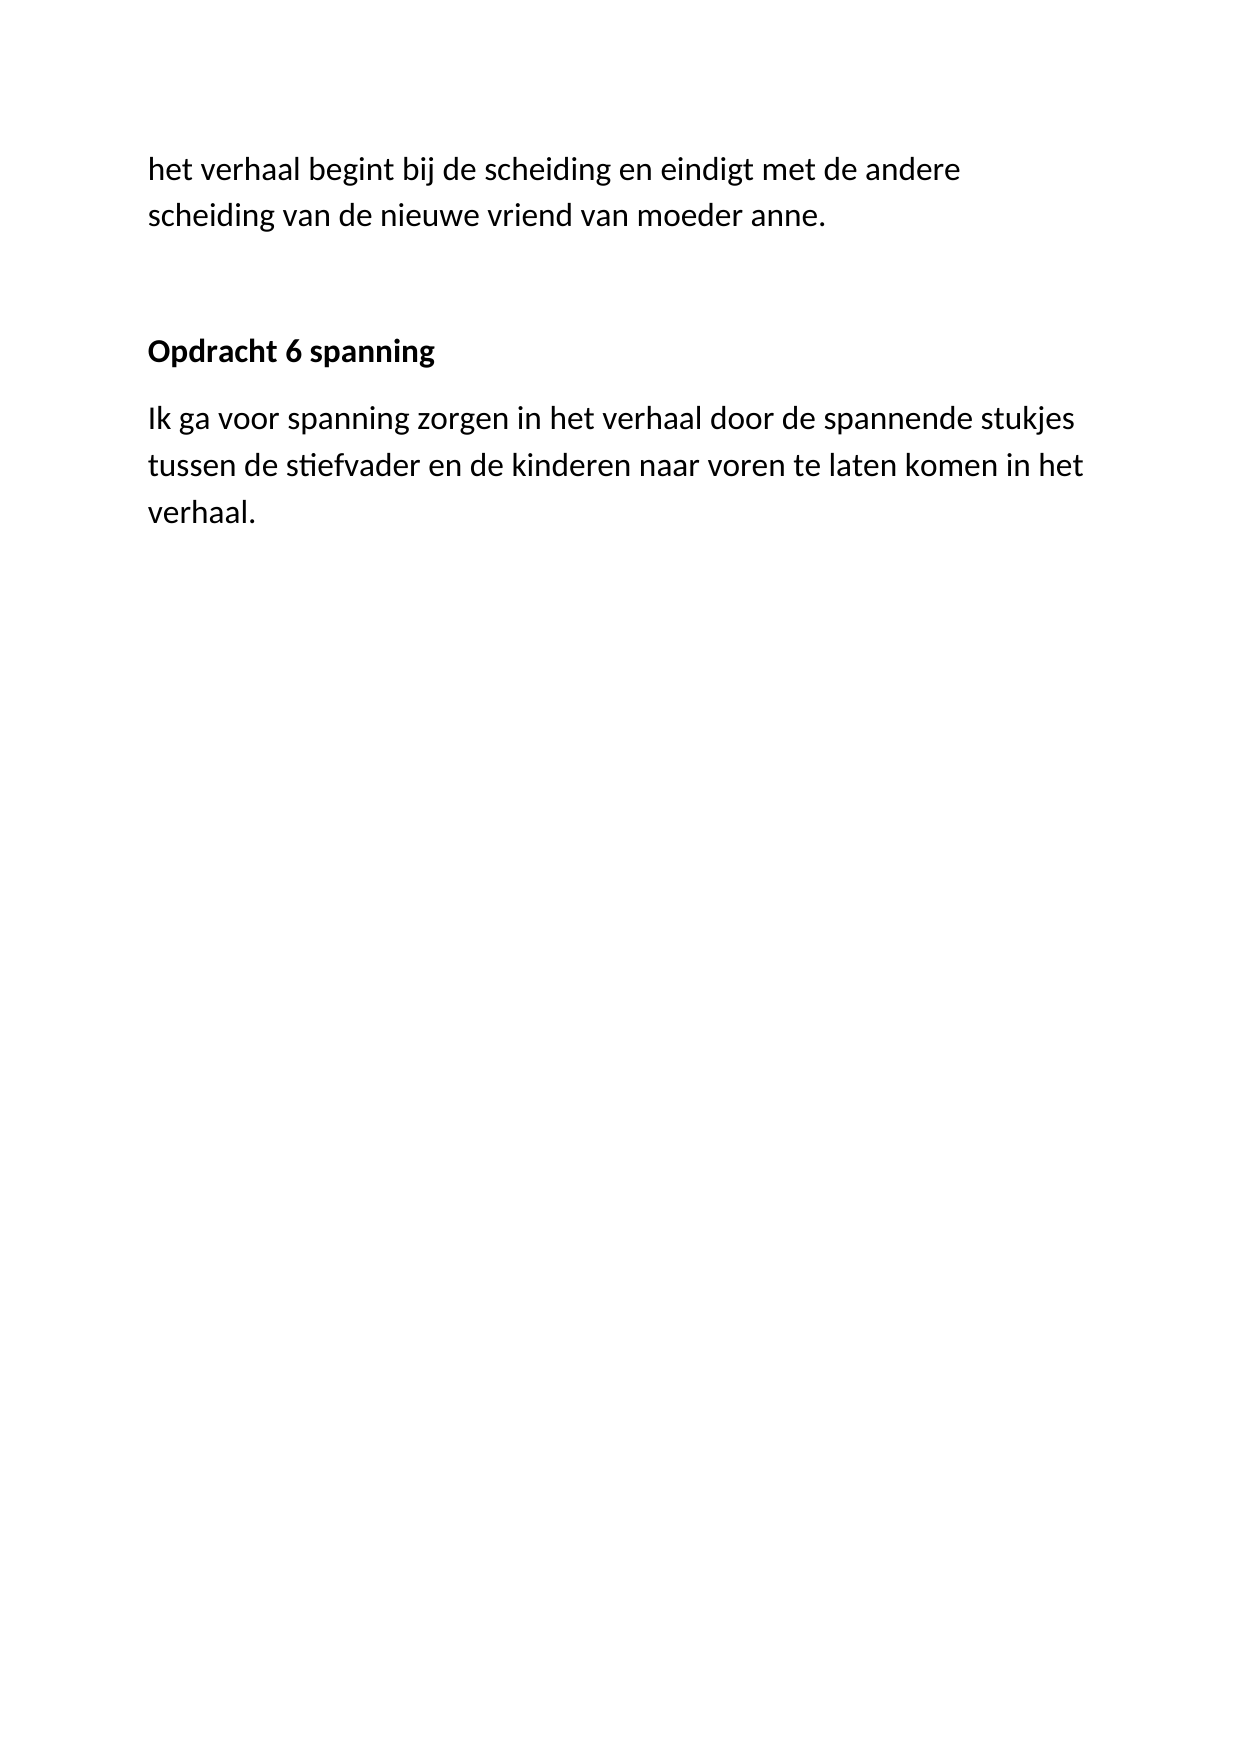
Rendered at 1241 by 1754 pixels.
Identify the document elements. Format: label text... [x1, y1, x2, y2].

text Ik ga voor spanning zorgen in het verhaal door de spannende stukjes tussen de stiefvader en de kinderen naar voren te laten komen in het verhaal. [148, 397, 1093, 531]
text Opdracht 6 spanning [148, 329, 1093, 370]
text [148, 148, 1093, 235]
